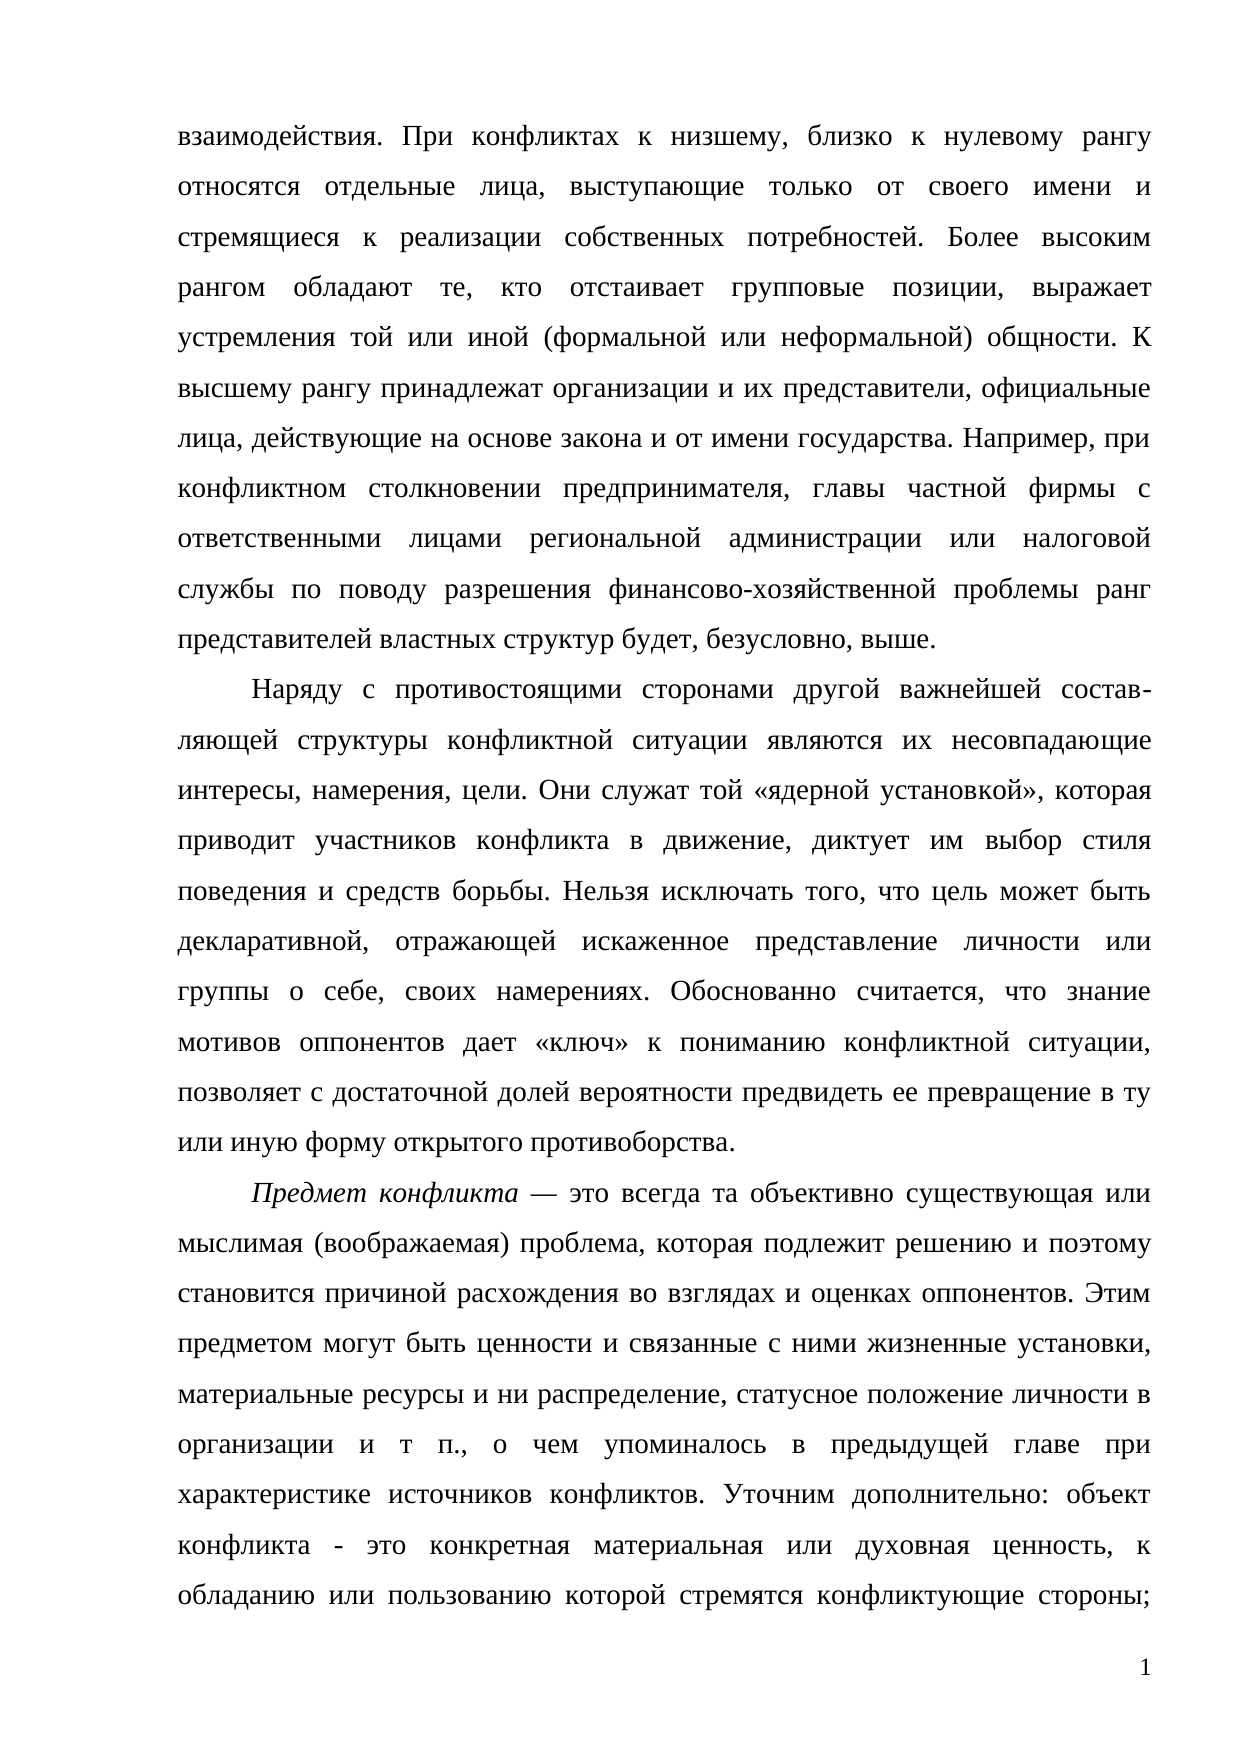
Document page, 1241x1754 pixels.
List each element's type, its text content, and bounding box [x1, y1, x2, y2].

text Наряду с противостоящими сторонами другой важнейшей составляющей структуры конфликтной ситуации являются их несовпадающие интересы, намерения, цели. Они служат той «ядерной установкой», которая приводит участников конфликта в движение, диктует им выбор стиля поведения и средств борьбы. Нельзя исключать того, что цель может быть декларативной, отражающей искаженное представление личности или группы о себе, своих намерениях. Обоснованно считается, что знание мотивов оппонентов дает «ключ» к пониманию конфликтной ситуации, позволяет с достаточной долей вероятности предвидеть ее превращение в ту или иную форму открытого противоборства. [177, 672, 1152, 1158]
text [177, 118, 1152, 655]
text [177, 1175, 1152, 1611]
